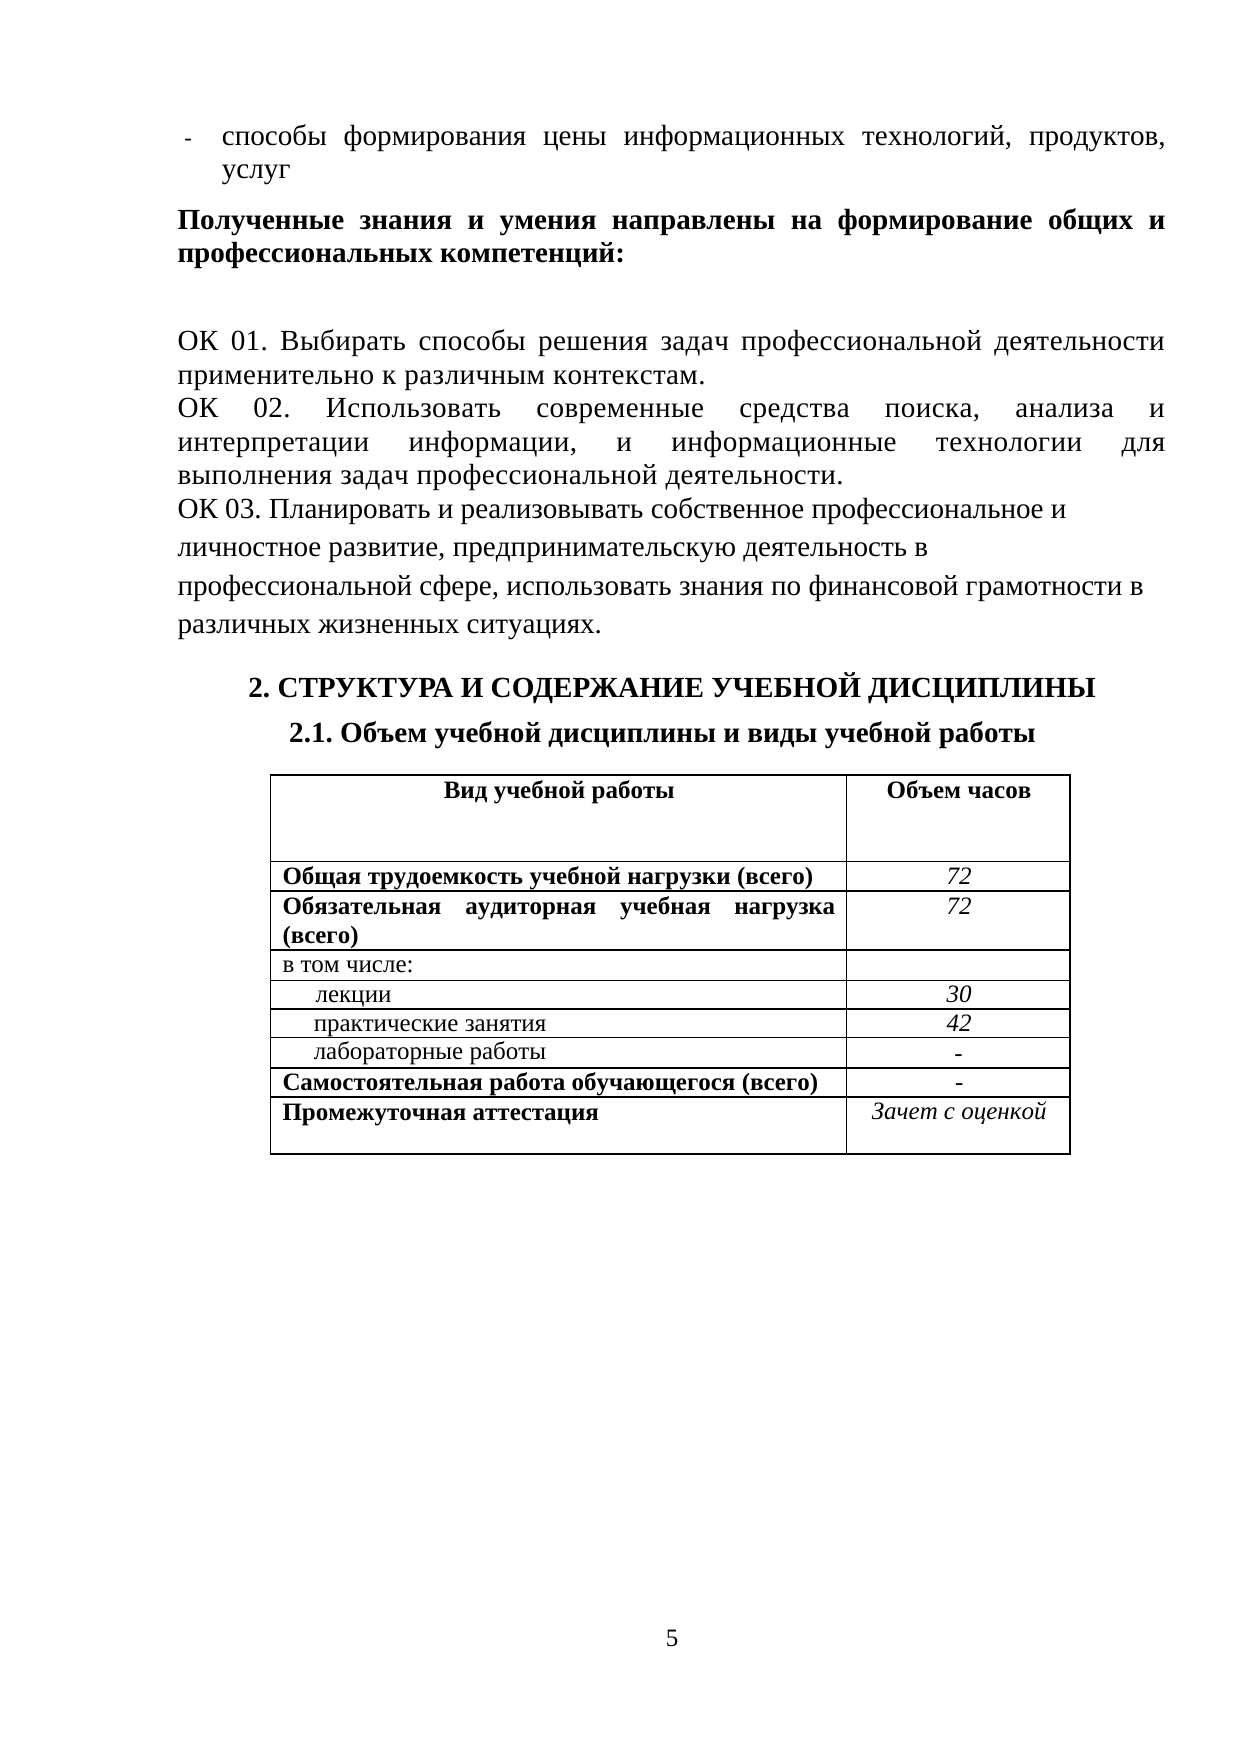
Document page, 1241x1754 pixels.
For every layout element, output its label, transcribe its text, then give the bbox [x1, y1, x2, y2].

text 2.1. Объем учебной дисциплины и виды учебной работы [158, 715, 1167, 748]
table_cell лекции [271, 981, 846, 1008]
table_cell 72 [847, 892, 1069, 949]
table_cell практические занятия [271, 1010, 846, 1037]
table_cell [847, 951, 1069, 979]
text ОК 01. Выбирать способы решения задач профессиональной деятельности применительно к различным контекстам. [177, 323, 1167, 390]
table_cell 42 [847, 1010, 1069, 1037]
table_cell Зачет с оценкой [847, 1098, 1069, 1153]
text ОК 02. Использовать современные средства поиска, анализа и интерпретации информации, и информационные технологии для выполнения задач профессиональной деятельности. [177, 390, 1167, 491]
list способы формирования цены информационных технологий, продуктов, услуг [184, 118, 1167, 185]
table_cell Обязательная аудиторная учебная нагрузка (всего) [271, 892, 846, 949]
table_cell 72 [847, 862, 1069, 890]
table_cell Промежуточная аттестация [271, 1098, 846, 1153]
table_header Вид учебной работы [271, 776, 846, 861]
table_cell лабораторные работы [271, 1038, 846, 1067]
table_cell в том числе: [271, 951, 846, 979]
table_cell Общая трудоемкость учебной нагрузки (всего) [271, 862, 846, 890]
table_cell - [847, 1038, 1069, 1067]
text ОК 03. Планировать и реализовывать собственное профессиональное и личностное развитие, предпринимательскую деятельность в профессиональной сфере, использовать знания по финансовой грамотности в различных жизненных ситуациях. [177, 491, 1167, 640]
text Полученные знания и умения направлены на формирование общих и профессиональных компетенций: [177, 202, 1167, 269]
table_header Объем часов [847, 776, 1069, 861]
table_cell Самостоятельная работа обучающегося (всего) [271, 1069, 846, 1096]
table_cell - [847, 1069, 1069, 1096]
subtitle 2. СТРУКТУРА И СОДЕРЖАНИЕ УЧЕБНОЙ ДИСЦИПЛИНЫ [177, 670, 1167, 704]
table_cell 30 [847, 981, 1069, 1008]
